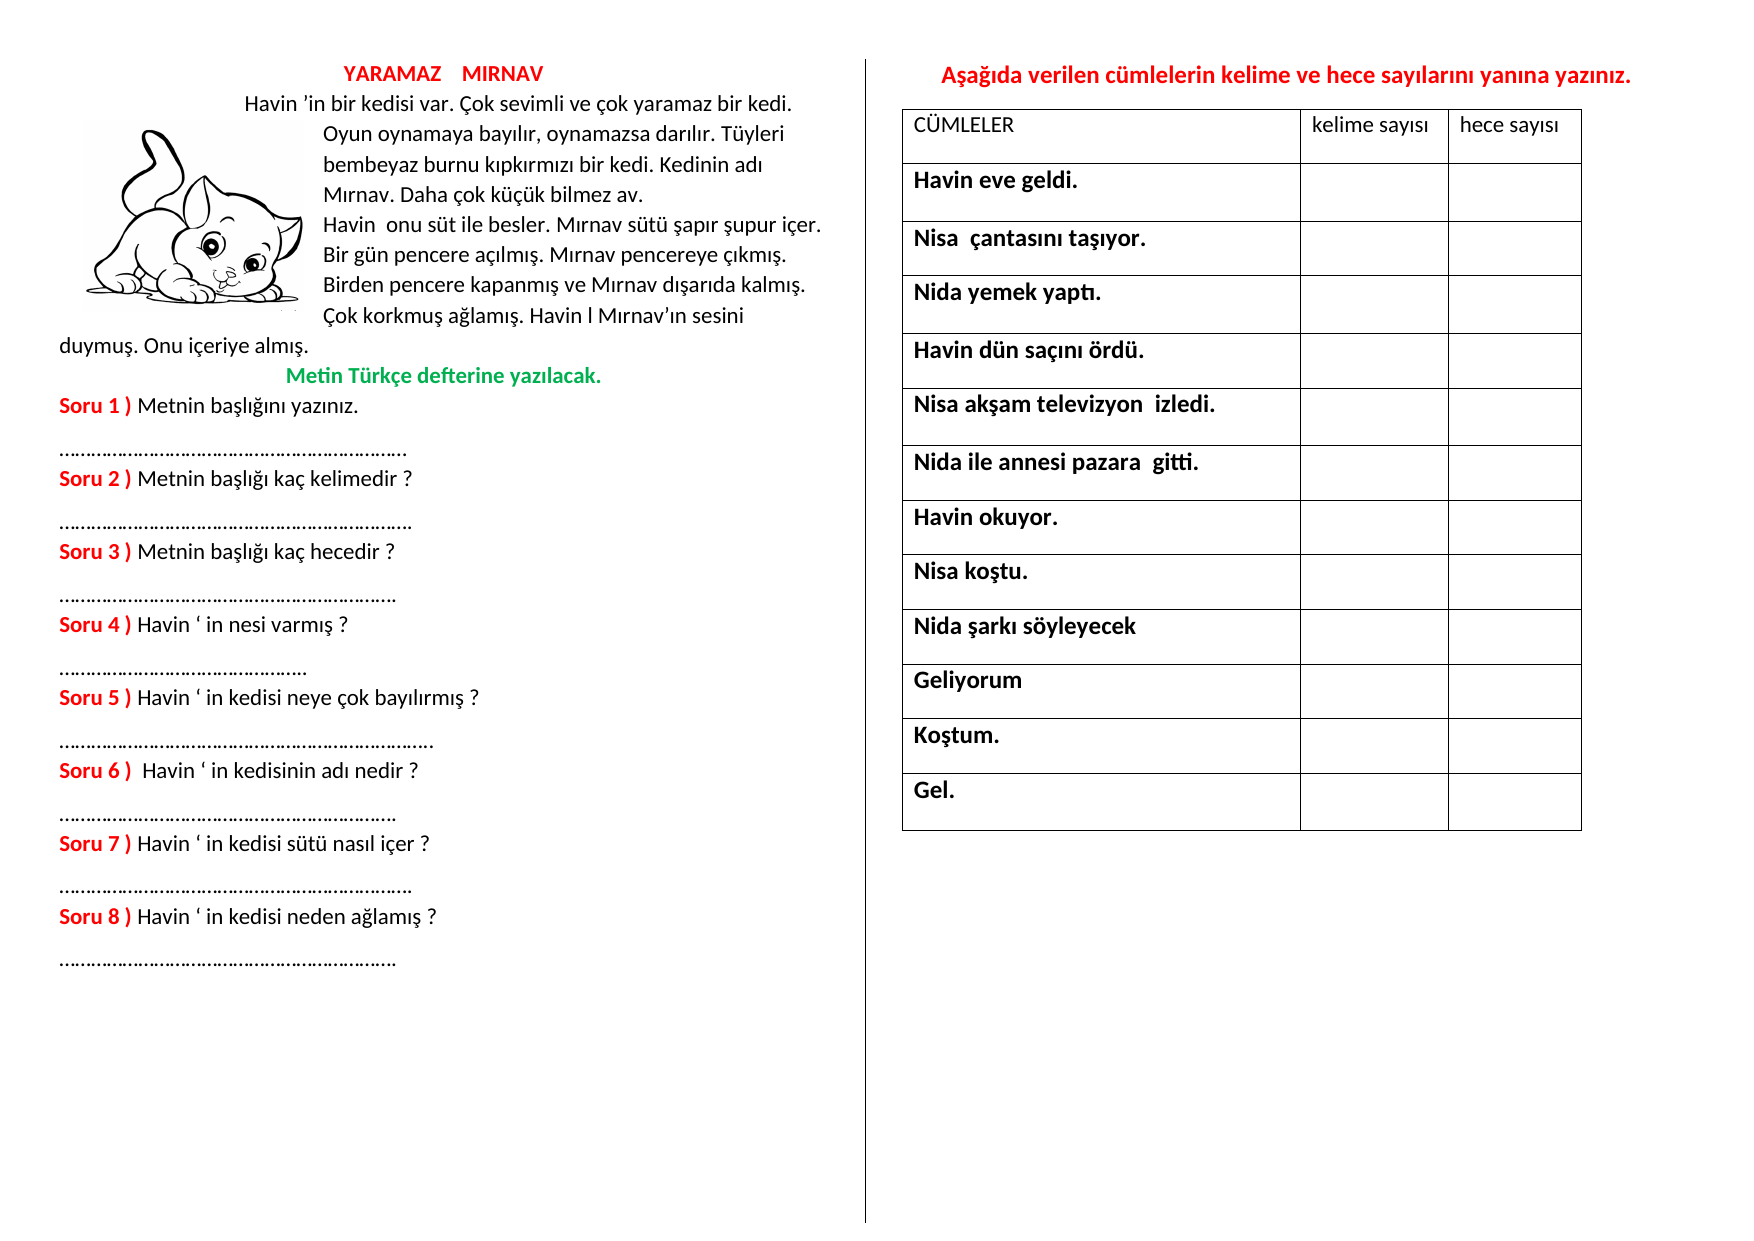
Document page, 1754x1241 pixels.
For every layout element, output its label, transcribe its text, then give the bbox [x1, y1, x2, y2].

text ……………………………………….. [59, 653, 828, 681]
table_cell [1449, 555, 1581, 609]
table_cell Nida ile annesi pazara gitti. [903, 446, 1300, 499]
text ………………………………………………………. [59, 799, 828, 827]
text Soru 3 ) Metnin başlığı kaç hecedir ? [59, 537, 828, 565]
text Aşağıda verilen cümlelerin kelime ve hece sayılarını yanına yazınız. [902, 59, 1671, 89]
table_cell Nisa akşam televizyon izledi. [903, 389, 1300, 445]
table_cell [1301, 501, 1448, 554]
table_cell [1449, 501, 1581, 554]
table_cell [1449, 665, 1581, 718]
table_header hece sayısı [1449, 110, 1581, 163]
table_cell [1301, 610, 1448, 664]
table_cell Nida şarkı söyleyecek [903, 610, 1300, 664]
table_cell Nisa çantasını taşıyor. [903, 222, 1300, 275]
table_cell [1449, 222, 1581, 275]
text Soru 8 ) Havin ‘ in kedisi neden ağlamış ? [59, 902, 828, 930]
table_cell [1449, 610, 1581, 664]
text Metin Türkçe defterine yazılacak. [59, 361, 828, 389]
table_cell Nisa koştu. [903, 555, 1300, 609]
table_cell [1301, 446, 1448, 499]
table_cell Gel. [903, 774, 1300, 830]
table_cell Nida yemek yaptı. [903, 276, 1300, 333]
text Soru 2 ) Metnin başlığı kaç kelimedir ? [59, 464, 828, 492]
table_cell [1301, 334, 1448, 387]
text …………………………………………………………. [59, 872, 828, 899]
table_cell [1301, 555, 1448, 609]
text Havin onu süt ile besler. Mırnav sütü şapır şupur içer. Bir gün pencere açılmış. Mırnav pencereye çıkmış. Birden pencere kapanmış ve Mırnav dışarıda kalmış. Çok korkmuş ağlamış. Havin l Mırnav’ın sesini duymuş. Onu içeriye almış. [59, 210, 828, 359]
text ………………………………………………………. [59, 944, 828, 972]
table_cell [1301, 774, 1448, 830]
text …………………………………………………………. [59, 507, 828, 535]
table_cell [1449, 446, 1581, 499]
picture [82, 120, 305, 311]
table_header CÜMLELER [903, 110, 1300, 163]
table_cell Havin eve geldi. [903, 164, 1300, 221]
text ………………………………………………………. [59, 580, 828, 608]
table_cell [1301, 164, 1448, 221]
table_cell [1449, 276, 1581, 333]
text Soru 1 ) Metnin başlığını yazınız. [59, 391, 828, 419]
text Soru 4 ) Havin ‘ in nesi varmış ? [59, 610, 828, 638]
table_cell Havin dün saçını ördü. [903, 334, 1300, 387]
table_cell Koştum. [903, 719, 1300, 773]
table_cell Havin okuyor. [903, 501, 1300, 554]
table_cell [1301, 222, 1448, 275]
table_cell [1449, 774, 1581, 830]
table_cell [1449, 334, 1581, 387]
text …………………………………………………………….. [59, 726, 828, 754]
table_cell [1449, 719, 1581, 773]
table_header kelime sayısı [1301, 110, 1448, 163]
table_cell [1301, 665, 1448, 718]
table_cell [1449, 164, 1581, 221]
text Soru 5 ) Havin ‘ in kedisi neye çok bayılırmış ? [59, 683, 828, 711]
text Soru 6 ) Havin ‘ in kedisinin adı nedir ? [59, 756, 828, 784]
text YARAMAZ MIRNAV [59, 59, 828, 87]
table_cell [1301, 719, 1448, 773]
table_cell [1301, 389, 1448, 445]
table_cell [1449, 389, 1581, 445]
text Havin ’in bir kedisi var. Çok sevimli ve çok yaramaz bir kedi. Oyun oynamaya bayılır, oynamazsa darılır. Tüyleri bembeyaz burnu kıpkırmızı bir kedi. Kedinin adı Mırnav. Daha çok küçük bilmez av. [59, 89, 828, 208]
table_cell Geliyorum [903, 665, 1300, 718]
text ………………………………………………………… [59, 434, 828, 462]
text Soru 7 ) Havin ‘ in kedisi sütü nasıl içer ? [59, 829, 828, 857]
table_cell [1301, 276, 1448, 333]
